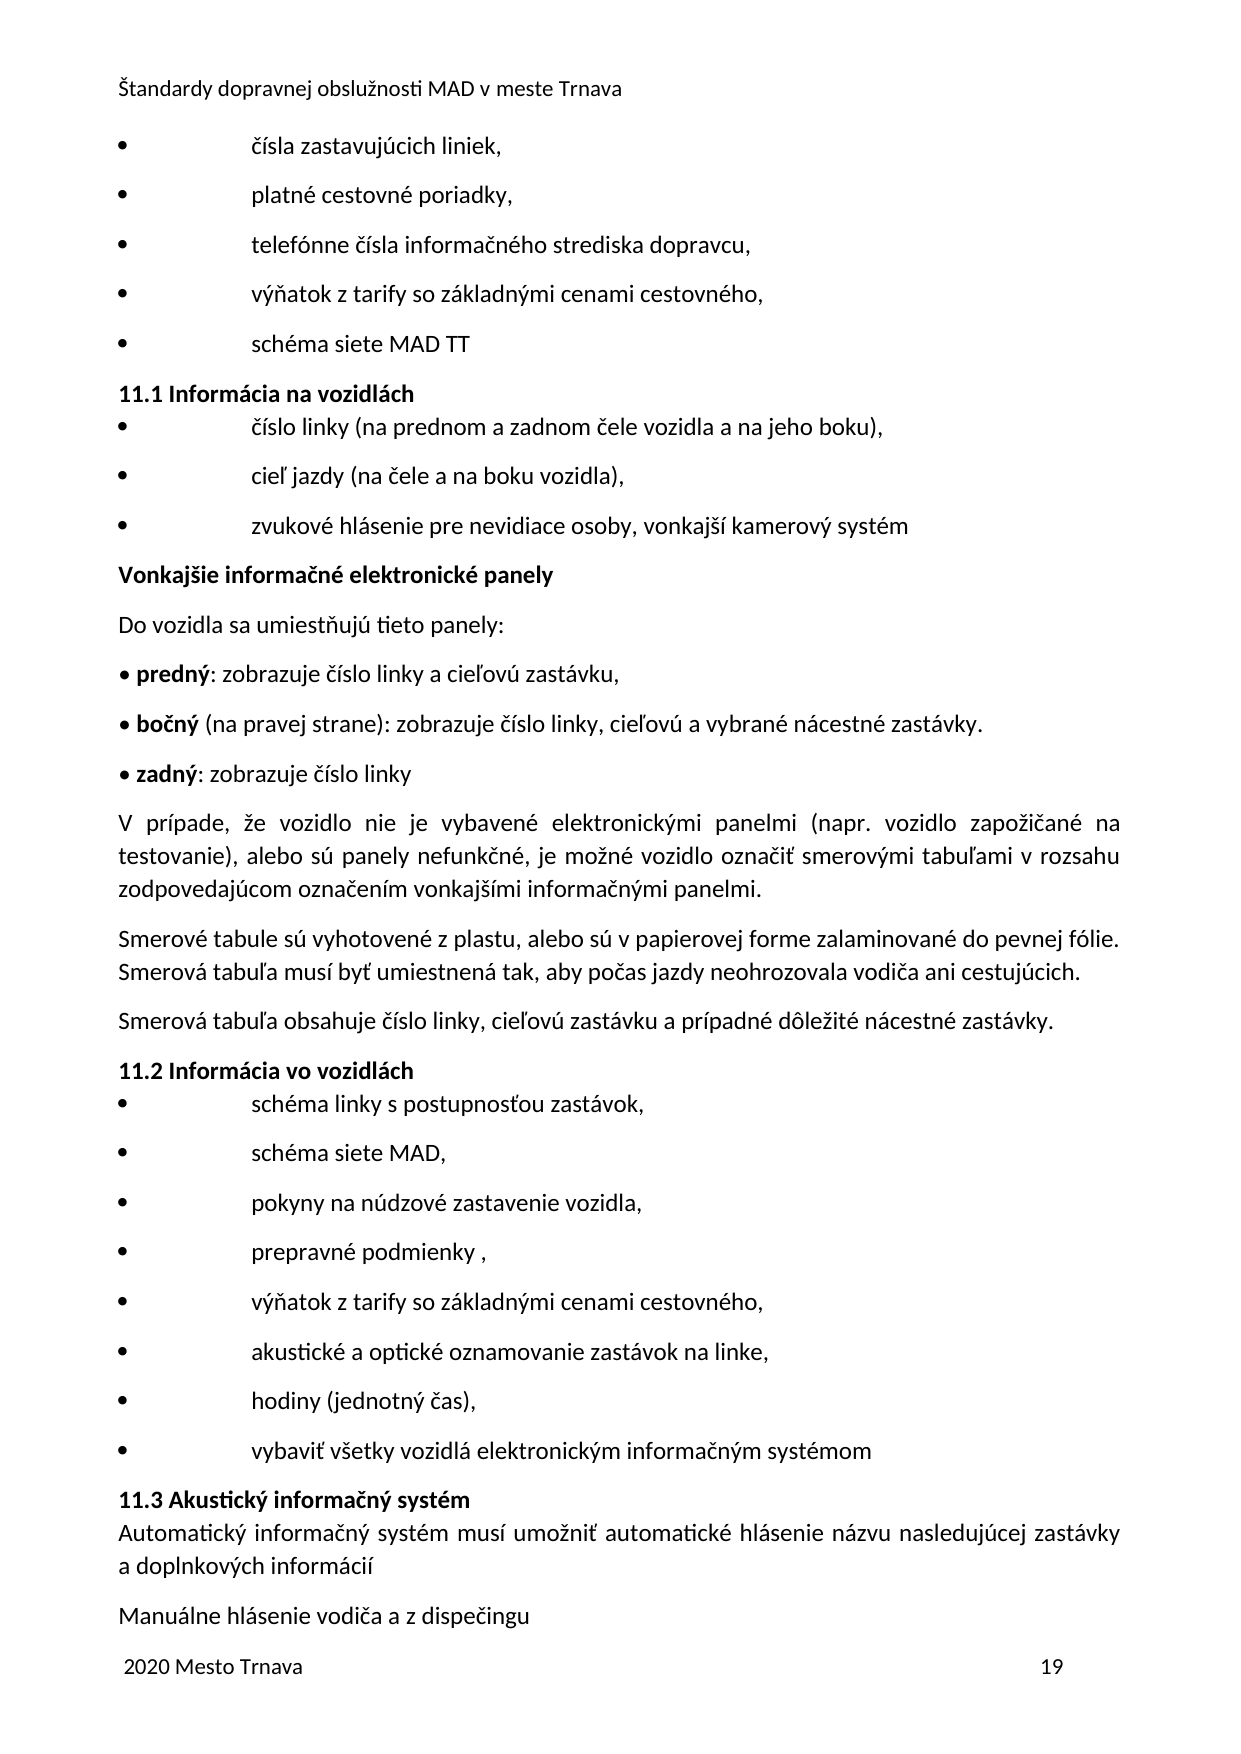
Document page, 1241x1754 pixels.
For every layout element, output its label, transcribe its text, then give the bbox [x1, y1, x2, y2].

text Automatický informačný systém musí umožniť automatické hlásenie názvu nasledujúcej zastávky a doplnkových informácií [118, 1517, 1122, 1581]
list telefónne čísla informačného strediska dopravcu, [118, 229, 1122, 259]
subtitle 11.3 Akustický informačný systém [118, 1484, 1122, 1515]
list prepravné podmienky , [118, 1237, 1122, 1267]
list čísla zastavujúcich liniek, [118, 130, 1122, 160]
text • zadný: zobrazuje číslo linky [118, 758, 1122, 788]
list hodiny (jednotný čas), [118, 1385, 1122, 1416]
subtitle 11.1 Informácia na vozidlách [118, 378, 1122, 408]
list číslo linky (na prednom a zadnom čele vozidla a na jeho boku), [118, 411, 1122, 441]
text V prípade, že vozidlo nie je vybavené elektronickými panelmi (napr. vozidlo zapožičané na testovanie), alebo sú panely nefunkčné, je možné vozidlo označiť smerovými tabuľami v rozsahu zodpovedajúcom označením vonkajšími informačnými panelmi. [118, 807, 1122, 904]
list platné cestovné poriadky, [118, 179, 1122, 210]
list schéma siete MAD, [118, 1137, 1122, 1168]
list zvukové hlásenie pre nevidiace osoby, vonkajší kamerový systém [118, 510, 1122, 540]
list schéma siete MAD TT [118, 328, 1122, 359]
list vybaviť všetky vozidlá elektronickým informačným systémom [118, 1435, 1122, 1465]
list pokyny na núdzové zastavenie vozidla, [118, 1187, 1122, 1217]
text Manuálne hlásenie vodiča a z dispečingu [118, 1600, 1122, 1630]
list schéma linky s postupnosťou zastávok, [118, 1088, 1122, 1118]
list výňatok z tarify so základnými cenami cestovného, [118, 279, 1122, 309]
text Vonkajšie informačné elektronické panely [118, 559, 1122, 590]
text Smerová tabuľa obsahuje číslo linky, cieľovú zastávku a prípadné dôležité nácestné zastávky. [118, 1005, 1122, 1036]
list cieľ jazdy (na čele a na boku vozidla), [118, 460, 1122, 491]
subtitle 11.2 Informácia vo vozidlách [118, 1055, 1122, 1085]
list výňatok z tarify so základnými cenami cestovného, [118, 1286, 1122, 1317]
text • predný: zobrazuje číslo linky a cieľovú zastávku, [118, 659, 1122, 689]
text Do vozidla sa umiestňujú tieto panely: [118, 609, 1122, 639]
text Smerové tabule sú vyhotovené z plastu, alebo sú v papierovej forme zalaminované do pevnej fólie. Smerová tabuľa musí byť umiestnená tak, aby počas jazdy neohrozovala vodiča ani cestujúcich. [118, 923, 1122, 986]
text • bočný (na pravej strane): zobrazuje číslo linky, cieľovú a vybrané nácestné zastávky. [118, 708, 1122, 739]
list akustické a optické oznamovanie zastávok na linke, [118, 1336, 1122, 1366]
